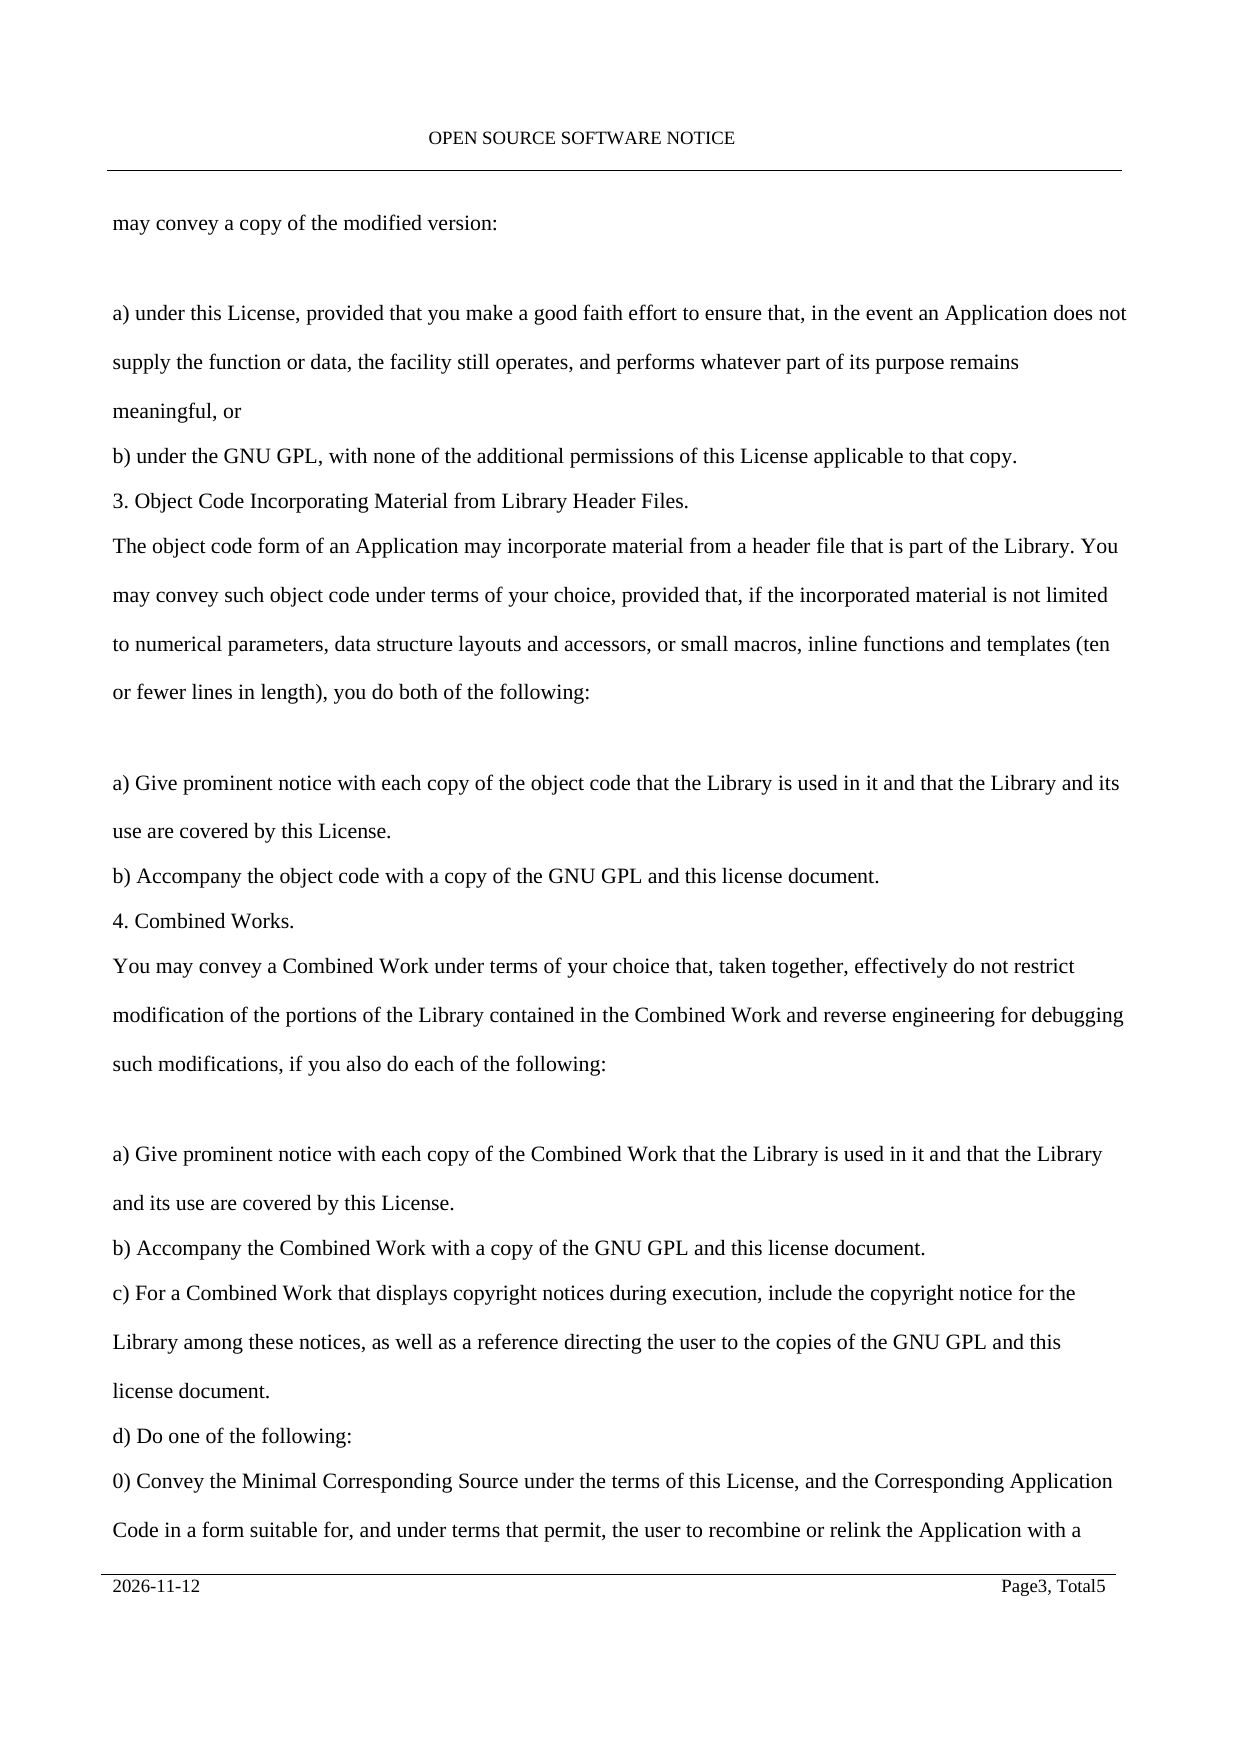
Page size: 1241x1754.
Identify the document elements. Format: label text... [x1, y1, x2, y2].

text d) Do one of the following: [112, 1419, 1128, 1452]
text 3. Object Code Incorporating Material from Library Header Files. [112, 484, 1128, 517]
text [112, 1464, 1128, 1546]
text a) Give prominent notice with each copy of the object code that the Library is used in it and that the Library and its use are covered by this License. [112, 766, 1128, 847]
text a) Give prominent notice with each copy of the Combined Work that the Library is used in it and that the Library and its use are covered by this License. [112, 1138, 1128, 1219]
text c) For a Combined Work that displays copyright notices during execution, include the copyright notice for the Library among these notices, as well as a reference directing the user to the copies of the GNU GPL and this license document. [112, 1277, 1128, 1407]
text b) Accompany the Combined Work with a copy of the GNU GPL and this license document. [112, 1231, 1128, 1264]
text 4. Combined Works. [112, 905, 1128, 937]
text You may convey a Combined Work under terms of your choice that, taken together, effectively do not restrict modification of the portions of the Library contained in the Combined Work and reverse engineering for debugging such modifications, if you also do each of the following: [112, 950, 1128, 1080]
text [112, 206, 1128, 239]
text b) under the GNU GPL, with none of the additional permissions of this License applicable to that copy. [112, 439, 1128, 472]
text a) under this License, provided that you make a good faith effort to ensure that, in the event an Application does not supply the function or data, the facility still operates, and performs whatever part of its purpose remains meaningful, or [112, 297, 1128, 427]
text The object code form of an Application may incorporate material from a header file that is part of the Library. You may convey such object code under terms of your choice, provided that, if the incorporated material is not limited to numerical parameters, data structure layouts and accessors, or small macros, inline functions and templates (ten or fewer lines in length), you do both of the following: [112, 529, 1128, 708]
text b) Accompany the object code with a copy of the GNU GPL and this license document. [112, 860, 1128, 892]
